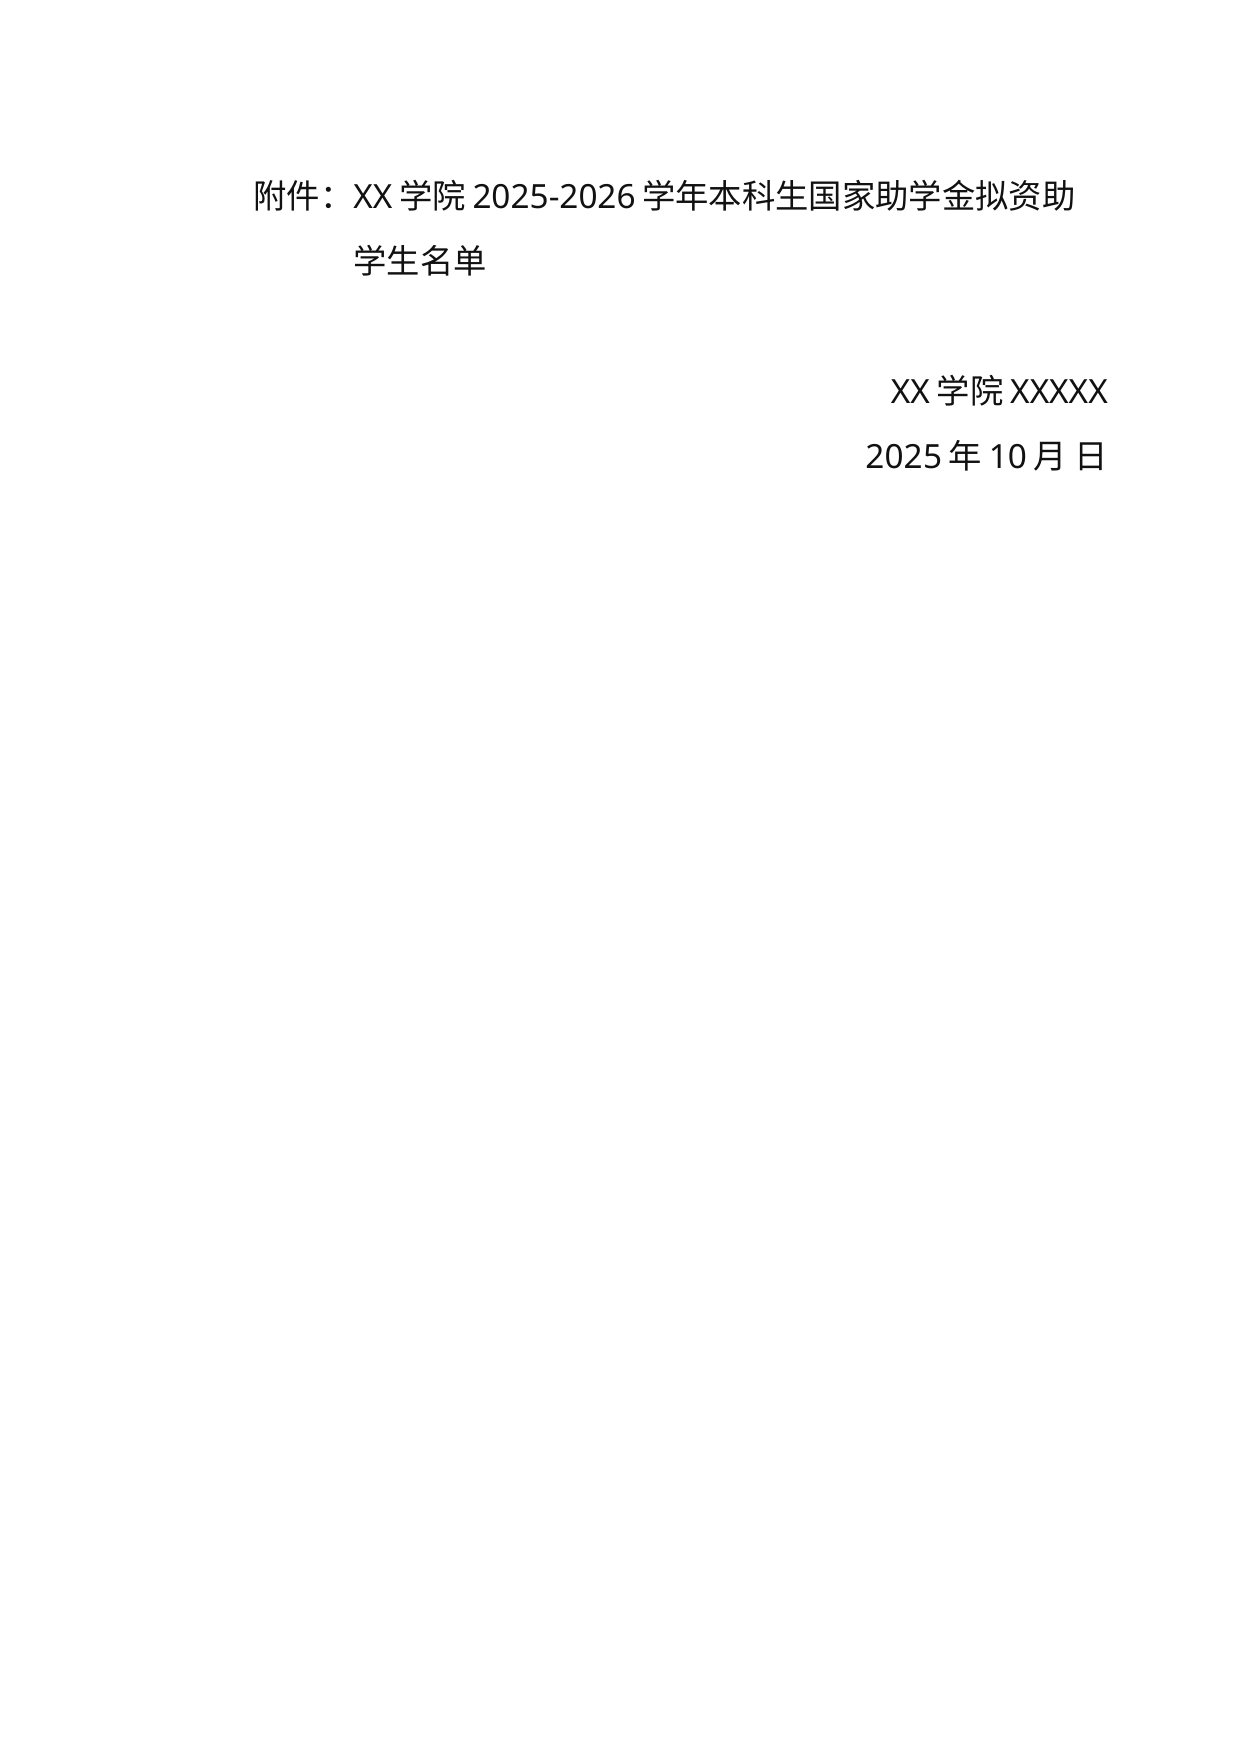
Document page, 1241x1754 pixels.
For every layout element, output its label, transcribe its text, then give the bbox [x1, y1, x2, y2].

text XX学院XXXXX [187, 357, 1107, 422]
text 附件：XX学院2025-2026学年本科生国家助学金拟资助学生名单 [253, 162, 1107, 292]
text 2025年10月 日 [187, 422, 1107, 487]
